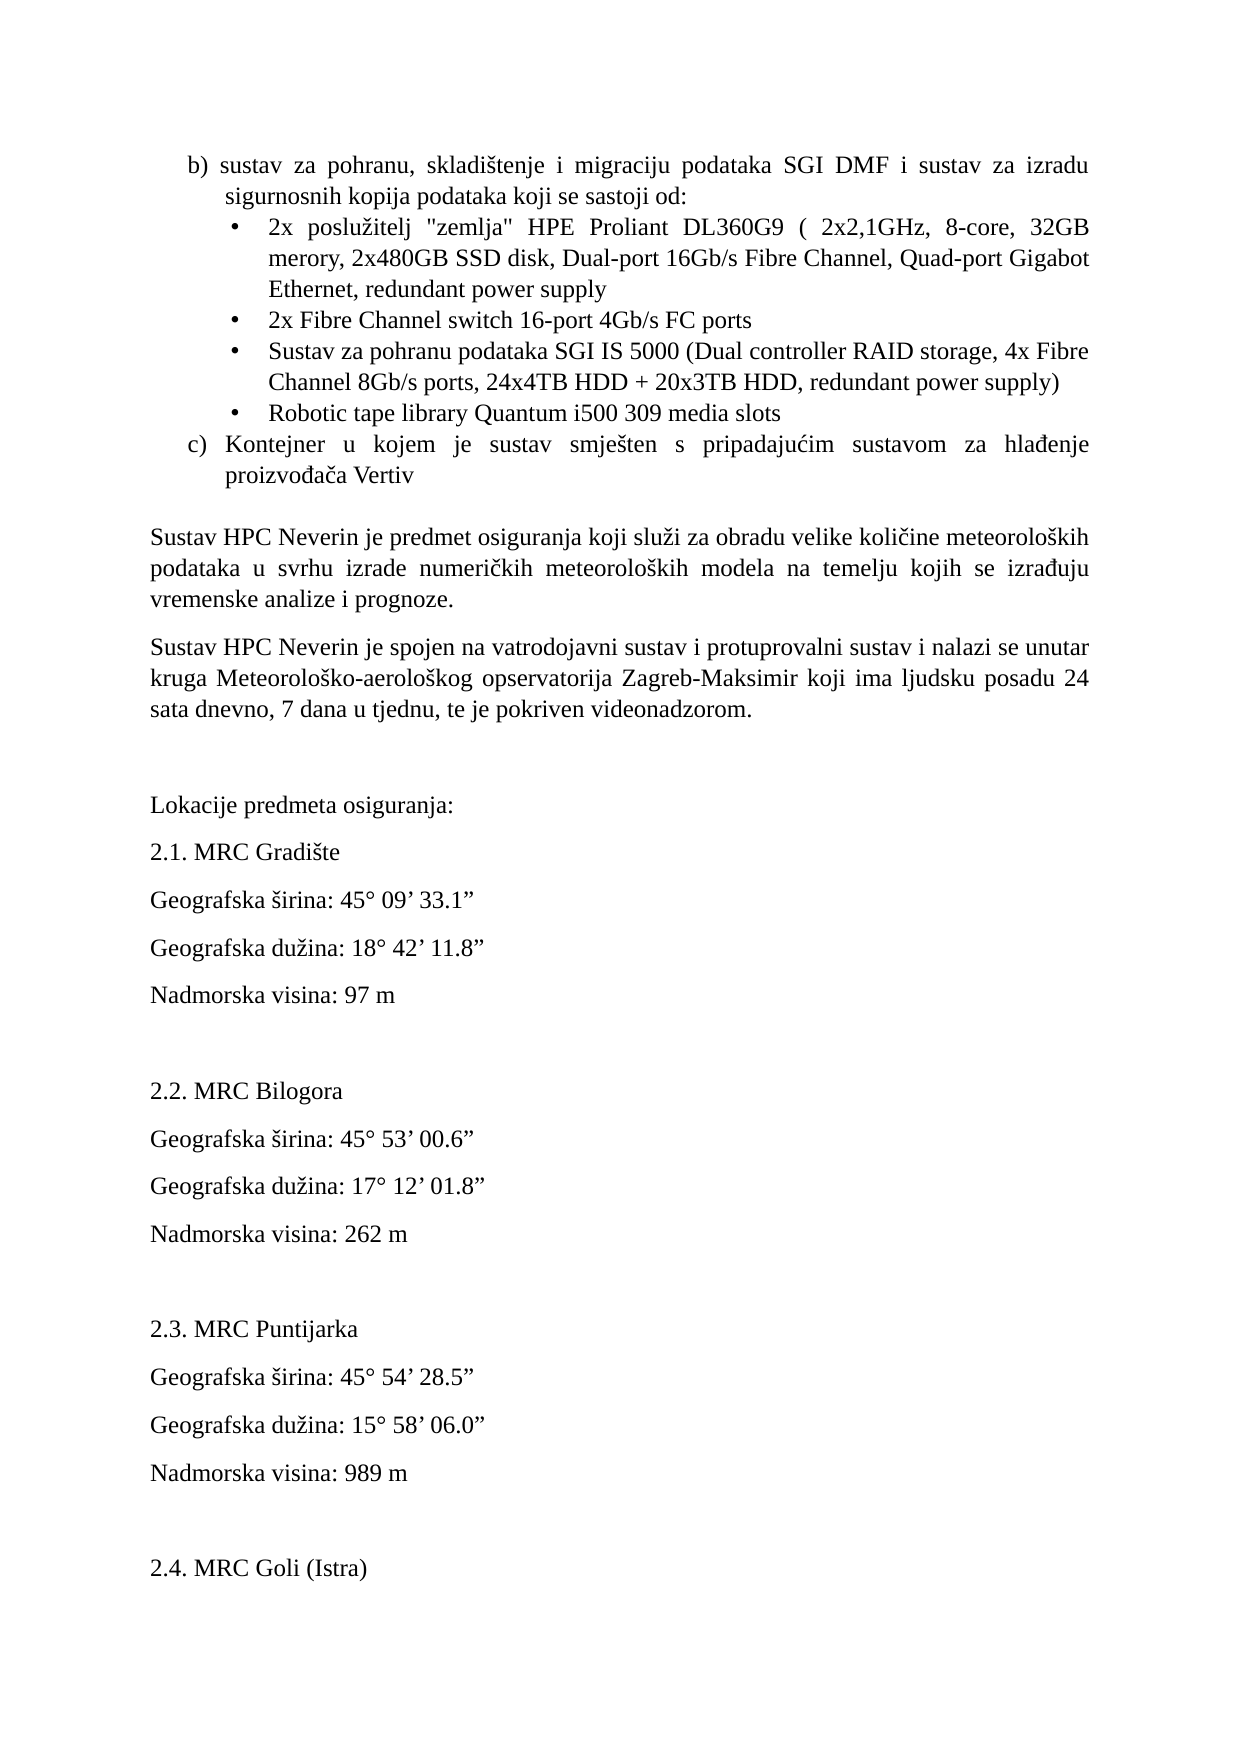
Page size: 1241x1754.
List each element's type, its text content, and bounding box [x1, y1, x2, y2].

text b) sustav za pohranu, skladištenje i migraciju podataka SGI DMF i sustav za izradu sigurnosnih kopija podataka koji se sastoji od: [187, 150, 1090, 210]
text 2.3. MRC Puntijarka [150, 1314, 1090, 1343]
text 2.2. MRC Bilogora [150, 1076, 1090, 1105]
text Lokacije predmeta osiguranja: [150, 790, 1090, 818]
text Geografska dužina: 15° 58’ 06.0” [150, 1410, 1090, 1439]
text Geografska širina: 45° 53’ 00.6” [150, 1124, 1090, 1152]
text Geografska dužina: 18° 42’ 11.8” [150, 933, 1090, 962]
text Geografska dužina: 17° 12’ 01.8” [150, 1171, 1090, 1200]
list Robotic tape library Quantum i500 309 media slots [231, 398, 1090, 427]
text 2.4. MRC Goli (Istra) [150, 1553, 1090, 1582]
text Geografska širina: 45° 54’ 28.5” [150, 1362, 1090, 1391]
text 2.1. MRC Gradište [150, 837, 1090, 866]
text Sustav HPC Neverin je spojen na vatrodojavni sustav i protuprovalni sustav i nalazi se unutar kruga Meteorološko-aerološkog opservatorija Zagreb-Maksimir koji ima ljudsku posadu 24 sata dnevno, 7 dana u tjednu, te je pokriven videonadzorom. [150, 632, 1090, 723]
list 2x poslužitelj "zemlja" HPE Proliant DL360G9 ( 2x2,1GHz, 8-core, 32GB merory, 2x480GB SSD disk, Dual-port 16Gb/s Fibre Channel, Quad-port Gigabot Ethernet, redundant power supply [231, 212, 1090, 303]
text Sustav HPC Neverin je predmet osiguranja koji služi za obradu velike količine meteoroloških podataka u svrhu izrade numeričkih meteoroloških modela na temelju kojih se izrađuju vremenske analize i prognoze. [150, 522, 1090, 613]
list Sustav za pohranu podataka SGI IS 5000 (Dual controller RAID storage, 4x Fibre Channel 8Gb/s ports, 24x4TB HDD + 20x3TB HDD, redundant power supply) [231, 336, 1090, 396]
list Kontejner u kojem je sustav smješten s pripadajućim sustavom za hlađenje proizvođača Vertiv [187, 429, 1090, 489]
text Geografska širina: 45° 09’ 33.1” [150, 885, 1090, 914]
list 2x Fibre Channel switch 16-port 4Gb/s FC ports [231, 305, 1090, 334]
text Nadmorska visina: 97 m [150, 981, 1090, 1009]
text Nadmorska visina: 989 m [150, 1458, 1090, 1486]
text Nadmorska visina: 262 m [150, 1219, 1090, 1248]
